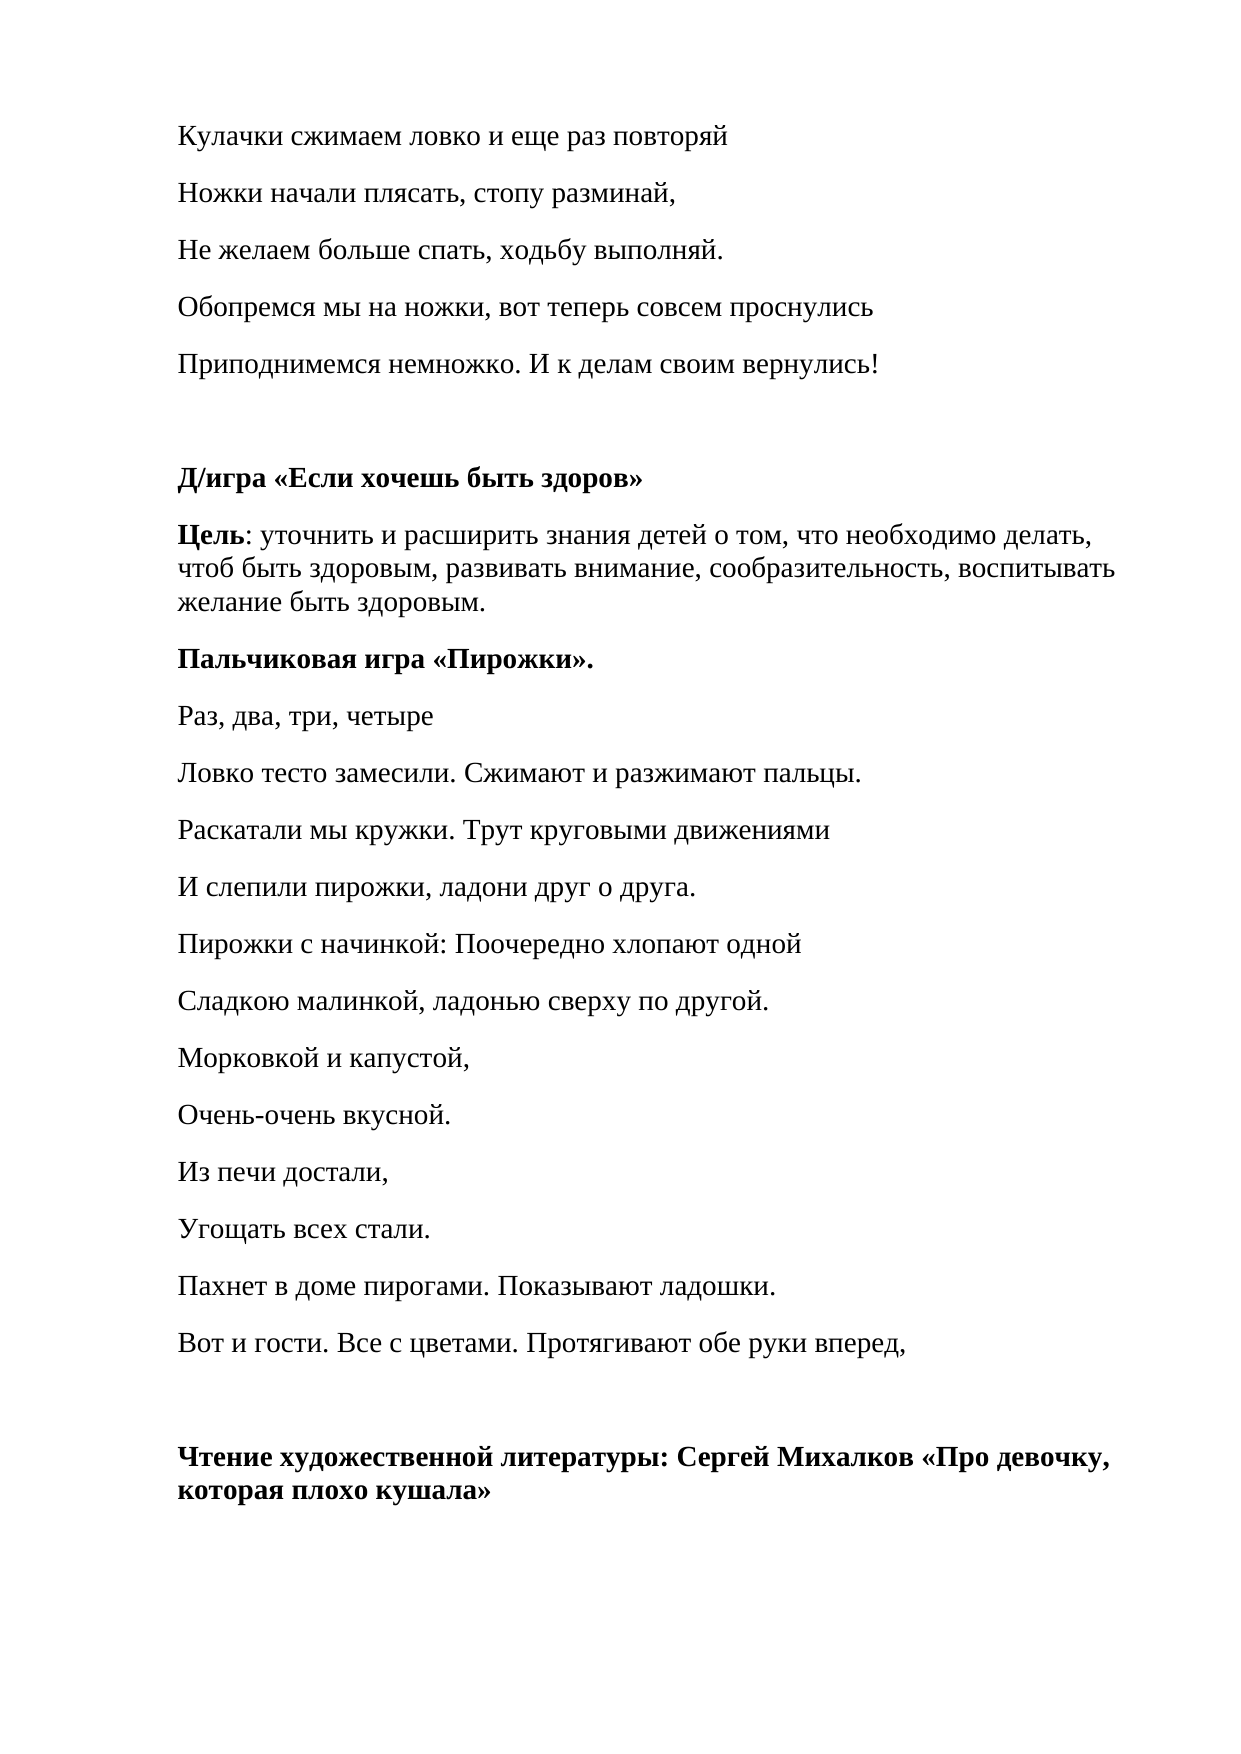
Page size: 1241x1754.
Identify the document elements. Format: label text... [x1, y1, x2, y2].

text Чтение художественной литературы: Сергей Михалков «Про девочку, которая плохо кушала» [177, 1439, 1152, 1506]
text Пальчиковая игра «Пирожки». [177, 641, 1152, 674]
text Угощать всех стали. [177, 1211, 1152, 1244]
text Вот и гости. Все с цветами. Протягивают обе руки вперед, [177, 1325, 1152, 1358]
text Раз, два, три, четыре [177, 698, 1152, 732]
text Приподнимемся немножко. И к делам своим вернулись! [177, 346, 1152, 379]
text Не желаем больше спать, ходьбу выполняй. [177, 232, 1152, 266]
text Ловко тесто замесили. Сжимают и разжимают пальцы. [177, 755, 1152, 788]
text Морковкой и капустой, [177, 1040, 1152, 1073]
text Цель: уточнить и расширить знания детей о том, что необходимо делать, чтоб быть здоровым, развивать внимание, сообразительность, воспитывать желание быть здоровым. [177, 517, 1152, 618]
text Пирожки с начинкой: Поочередно хлопают одной [177, 926, 1152, 959]
text И слепили пирожки, ладони друг о друга. [177, 869, 1152, 902]
text Из печи достали, [177, 1154, 1152, 1187]
text Очень-очень вкусной. [177, 1097, 1152, 1130]
text Ножки начали плясать, стопу разминай, [177, 175, 1152, 209]
text Пахнет в доме пирогами. Показывают ладошки. [177, 1268, 1152, 1301]
text Сладкою малинкой, ладонью сверху по другой. [177, 983, 1152, 1016]
text Д/игра «Если хочешь быть здоров» [177, 460, 1152, 493]
text Раскатали мы кружки. Трут круговыми движениями [177, 812, 1152, 846]
text Кулачки сжимаем ловко и еще раз повторяй [177, 118, 1152, 152]
text Обопремся мы на ножки, вот теперь совсем проснулись [177, 289, 1152, 323]
